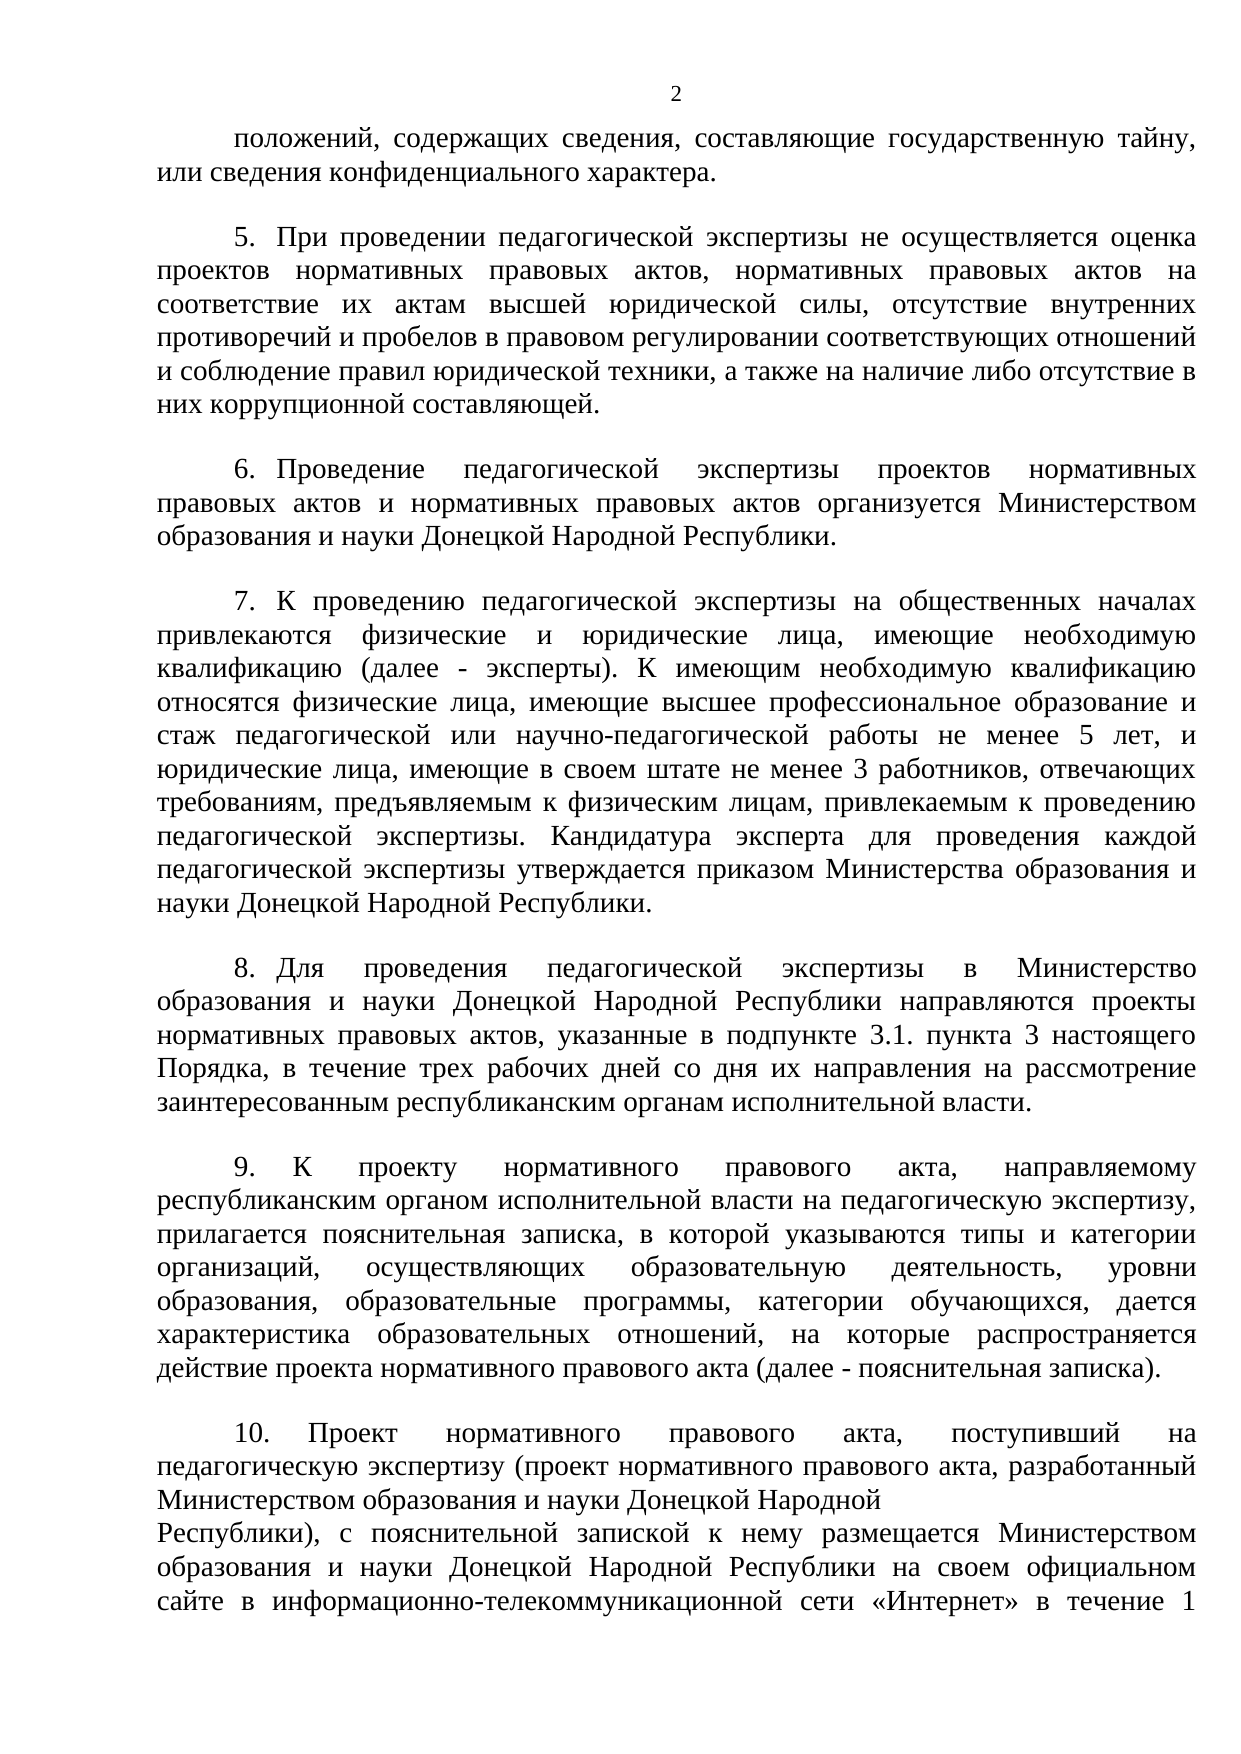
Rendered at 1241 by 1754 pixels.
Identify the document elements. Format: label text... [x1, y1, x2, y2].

text положений, содержащих сведения, составляющие государственную тайну, или сведения конфиденциального характера. [157, 121, 1197, 188]
list При проведении педагогической экспертизы не осуществляется оценка проектов нормативных правовых актов, нормативных правовых актов на соответствие их актам высшей юридической силы, отсутствие внутренних противоречий и пробелов в правовом регулировании соответствующих отношений и соблюдение правил юридической техники, а также на наличие либо отсутствие в них коррупционной составляющей. [157, 219, 1197, 421]
list К проведению педагогической экспертизы на общественных началах привлекаются физические и юридические лица, имеющие необходимую квалификацию (далее - эксперты). К имеющим необходимую квалификацию относятся физические лица, имеющие высшее профессиональное образование и стаж педагогической или научно-педагогической работы не менее 5 лет, и юридические лица, имеющие в своем штате не менее 3 работников, отвечающих требованиям, предъявляемым к физическим лицам, привлекаемым к проведению педагогической экспертизы. Кандидатура эксперта для проведения каждой педагогической экспертизы утверждается приказом Министерства образования и науки Донецкой Народной Республики. [157, 584, 1197, 919]
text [157, 1516, 1197, 1617]
list Проект нормативного правового акта, поступивший на педагогическую экспертизу (проект нормативного правового акта, разработанный Министерством образования и науки Донецкой Народной [157, 1415, 1197, 1516]
list Проведение педагогической экспертизы проектов нормативных правовых актов и нормативных правовых актов организуется Министерством образования и науки Донецкой Народной Республики. [157, 452, 1197, 552]
list К проекту нормативного правового акта, направляемому республиканским органом исполнительной власти на педагогическую экспертизу, прилагается пояснительная записка, в которой указываются типы и категории организаций, осуществляющих образовательную деятельность, уровни образования, образовательные программы, категории обучающихся, дается характеристика образовательных отношений, на которые распространяется действие проекта нормативного правового акта (далее - пояснительная записка). [157, 1149, 1197, 1384]
list Для проведения педагогической экспертизы в Министерство образования и науки Донецкой Народной Республики направляются проекты нормативных правовых актов, указанные в подпункте 3.1. пункта 3 настоящего Порядка, в течение трех рабочих дней со дня их направления на рассмотрение заинтересованным республиканским органам исполнительной власти. [157, 950, 1197, 1118]
